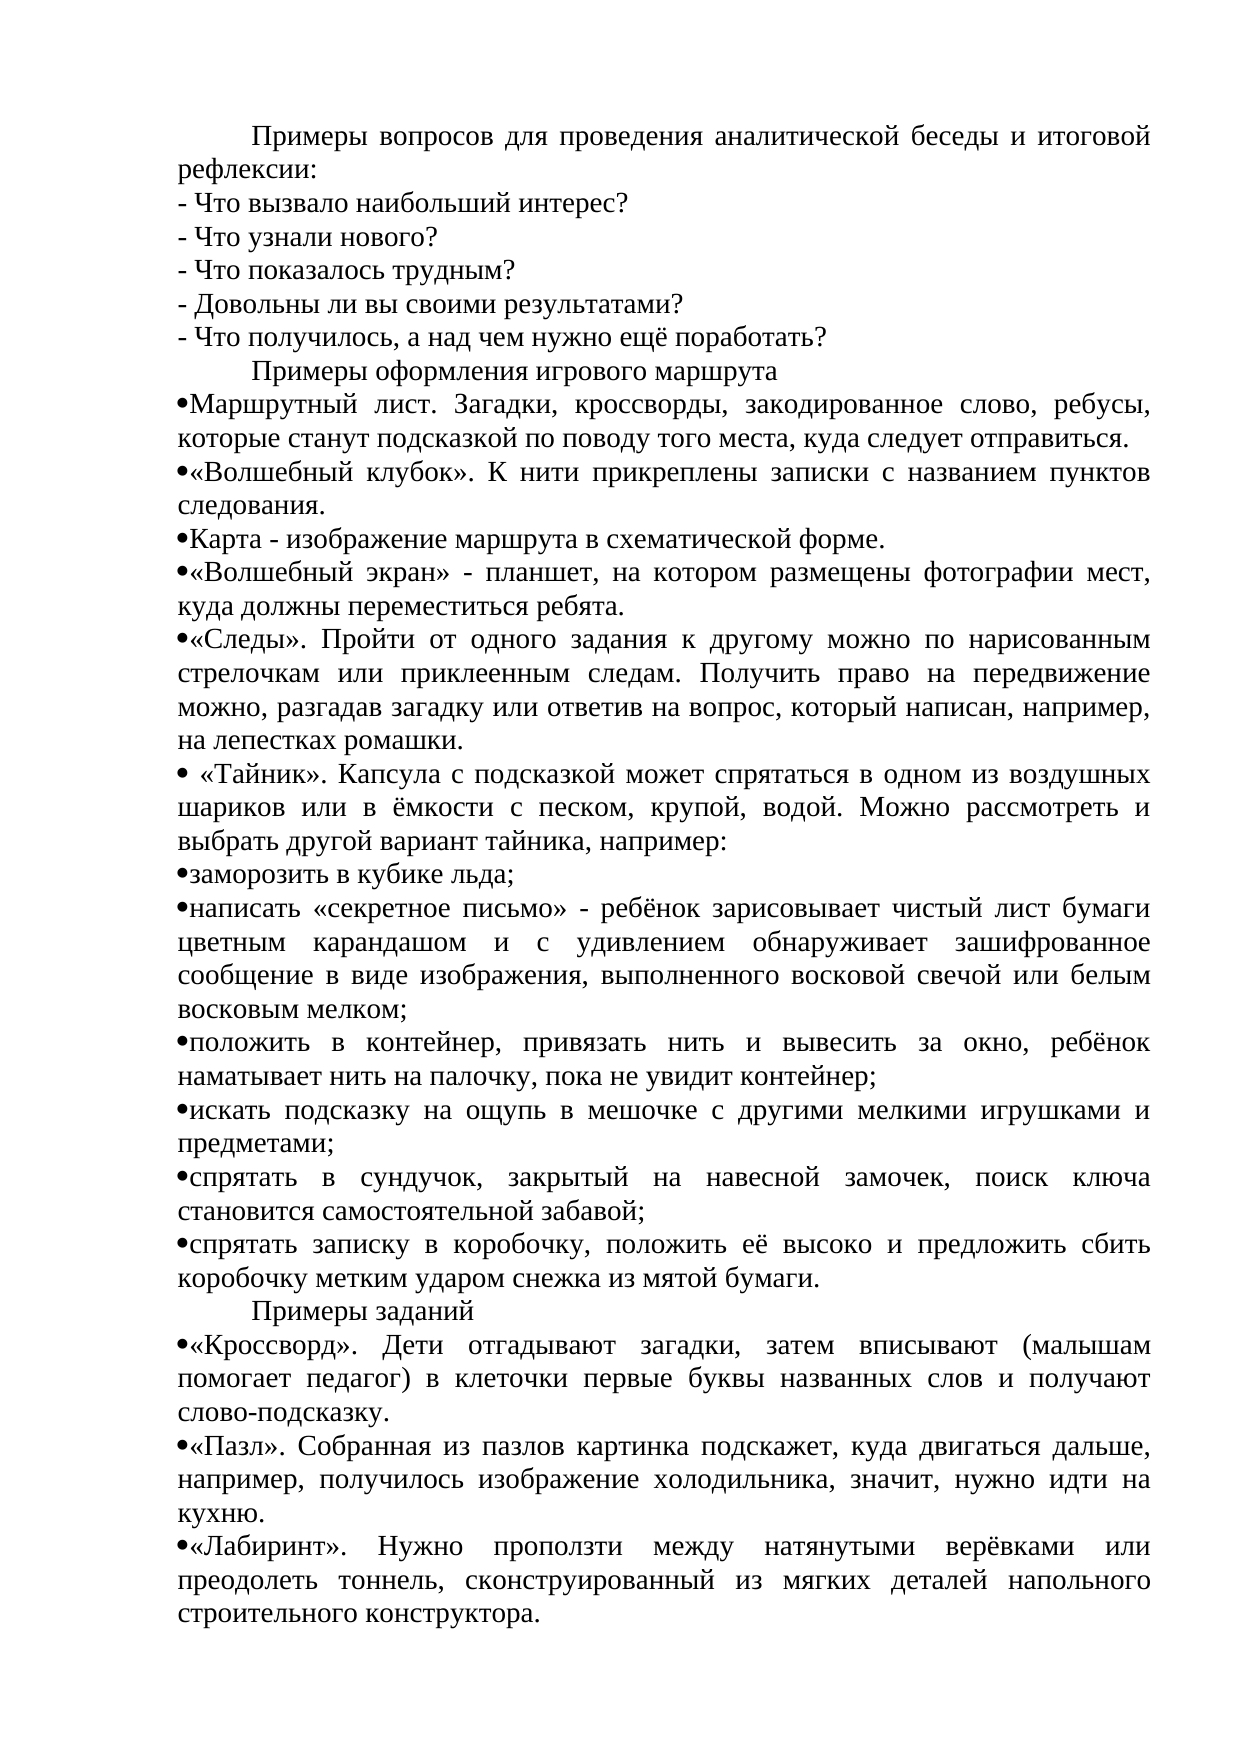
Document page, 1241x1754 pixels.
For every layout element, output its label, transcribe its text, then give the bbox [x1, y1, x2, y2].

text спрятать записку в коробочку, положить её высоко и предложить сбить коробочку метким ударом снежка из мятой бумаги. [177, 1226, 1152, 1293]
text Маршрутный лист. Загадки, кроссворды, закодированное слово, ребусы, которые станут подсказкой по поводу того места, куда следует отправиться. [177, 386, 1152, 454]
text искать подсказку на ощупь в мешочке с другими мелкими игрушками и предметами; [177, 1092, 1152, 1159]
text Примеры вопросов для проведения аналитической беседы и итоговой рефлексии: [177, 118, 1152, 185]
text «Пазл». Собранная из пазлов картинка подскажет, куда двигаться дальше, например, получилось изображение холодильника, значит, нужно идти на кухню. [177, 1428, 1152, 1528]
text написать «секретное письмо» - ребёнок зарисовывает чистый лист бумаги цветным карандашом и с удивлением обнаруживает зашифрованное сообщение в виде изображения, выполненного восковой свечой или белым восковым мелком; [177, 890, 1152, 1024]
text - Что узнали нового? [177, 219, 1152, 252]
text - Что получилось, а над чем нужно ещё поработать? [177, 319, 1152, 353]
text Примеры оформления игрового маршрута [177, 353, 1152, 386]
text положить в контейнер, привязать нить и вывесить за окно, ребёнок наматывает нить на палочку, пока не увидит контейнер; [177, 1024, 1152, 1092]
text спрятать в сундучок, закрытый на навесной замочек, поиск ключа становится самостоятельной забавой; [177, 1159, 1152, 1226]
text «Кроссворд». Дети отгадывают загадки, затем вписывают (малышам помогает педагог) в клеточки первые буквы названных слов и получают слово-подсказку. [177, 1327, 1152, 1428]
text - Что вызвало наибольший интерес? [177, 185, 1152, 219]
text Примеры заданий [177, 1293, 1152, 1327]
text Карта - изображение маршрута в схематической форме. [177, 521, 1152, 554]
text «Волшебный экран» - планшет, на котором размещены фотографии мест, куда должны переместиться ребята. [177, 554, 1152, 622]
text «Следы». Пройти от одного задания к другому можно по нарисованным стрелочкам или приклеенным следам. Получить право на передвижение можно, разгадав загадку или ответив на вопрос, который написан, например, на лепестках ромашки. [177, 622, 1152, 756]
text - Довольны ли вы своими результатами? [177, 286, 1152, 319]
text  «Тайник». Капсула с подсказкой может спрятаться в одном из воздушных шариков или в ёмкости с песком, крупой, водой. Можно рассмотреть и выбрать другой вариант тайника, например: [177, 756, 1152, 857]
text заморозить в кубике льда; [177, 857, 1152, 890]
text - Что показалось трудным? [177, 252, 1152, 286]
text «Волшебный клубок». К нити прикреплены записки с названием пунктов следования. [177, 454, 1152, 521]
text «Лабиринт». Нужно проползти между натянутыми верёвками или преодолеть тоннель, сконструированный из мягких деталей напольного строительного конструктора. [177, 1528, 1152, 1629]
